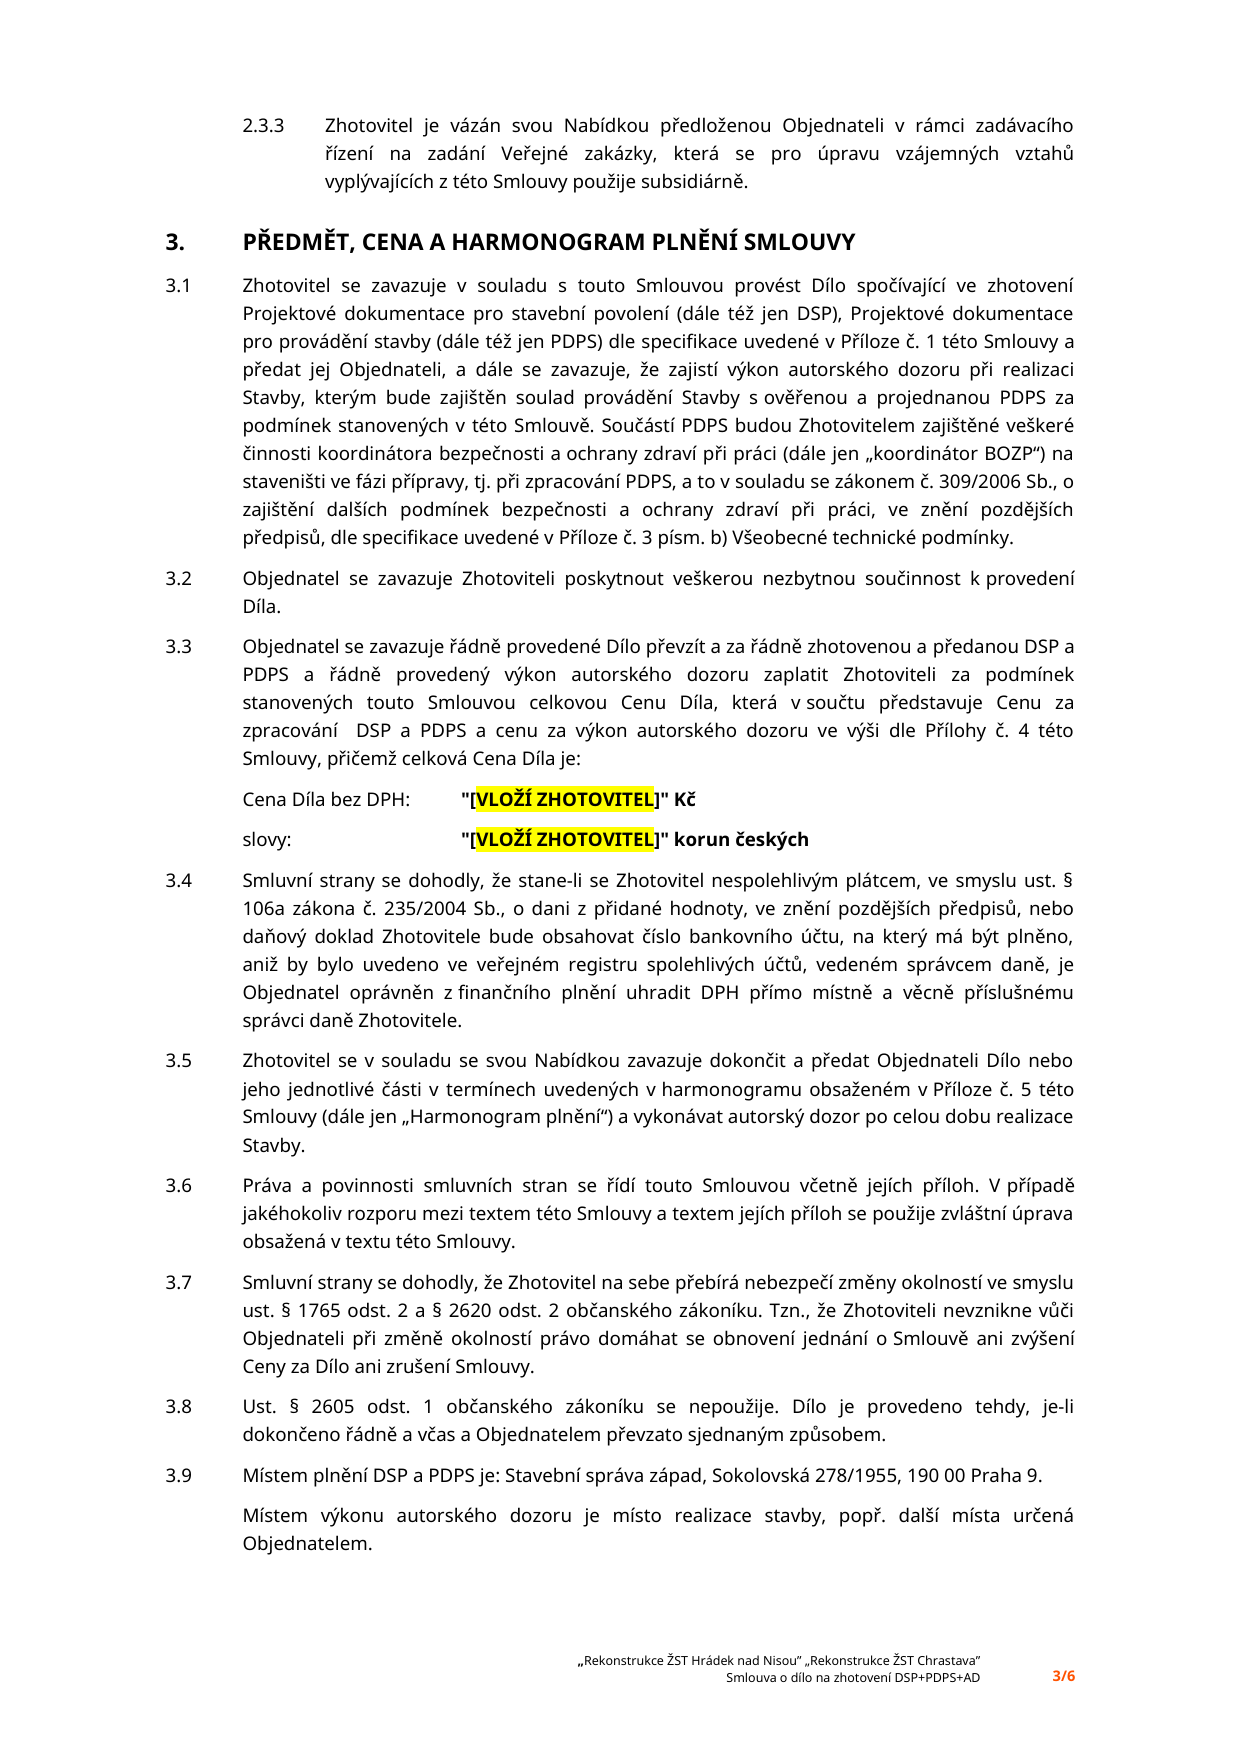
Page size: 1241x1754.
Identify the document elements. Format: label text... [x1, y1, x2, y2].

text PŘEDMĚT, CENA A HARMONOGRAM PLNĚNÍ SMLOUVY [165, 225, 1075, 257]
text Místem výkonu autorského dozoru je místo realizace stavby, popř. další místa určená Objednatelem. [242, 1503, 1075, 1556]
text Zhotovitel se v souladu se svou Nabídkou zavazuje dokončit a předat Objednateli Dílo nebo jeho jednotlivé části v termínech uvedených v harmonogramu obsaženém v Příloze č. 5 této Smlouvy (dále jen „Harmonogram plnění“) a vykonávat autorský dozor po celou dobu realizace Stavby. [165, 1048, 1075, 1157]
text Objednatel se zavazuje řádně provedené Dílo převzít a za řádně zhotovenou a předanou DSP a PDPS a řádně provedený výkon autorského dozoru zaplatit Zhotoviteli za podmínek stanovených touto Smlouvou celkovou Cenu Díla, která v součtu představuje Cenu za zpracování DSP a PDPS a cenu za výkon autorského dozoru ve výši dle Přílohy č. 4 této Smlouvy, přičemž celková Cena Díla je: [165, 633, 1075, 771]
text Zhotovitel je vázán svou Nabídkou předloženou Objednateli v rámci zadávacího řízení na zadání Veřejné zakázky, která se pro úpravu vzájemných vztahů vyplývajících z této Smlouvy použije subsidiárně. [242, 112, 1075, 194]
text Místem plnění DSP a PDPS je: Stavební správa západ, Sokolovská 278/1955, 190 00 Praha 9. [165, 1462, 1075, 1488]
text slovy: "[VLOŽÍ ZHOTOVITEL]" korun českých [242, 827, 476, 852]
text Smluvní strany se dohodly, že Zhotovitel na sebe přebírá nebezpečí změny okolností ve smyslu ust. § 1765 odst. 2 a § 2620 odst. 2 občanského zákoníku. Tzn., že Zhotoviteli nevznikne vůči Objednateli při změně okolností právo domáhat se obnovení jednání o Smlouvě ani zvýšení Ceny za Dílo ani zrušení Smlouvy. [165, 1269, 1075, 1378]
text Zhotovitel se zavazuje v souladu s touto Smlouvou provést Dílo spočívající ve zhotovení Projektové dokumentace pro stavební povolení (dále též jen DSP), Projektové dokumentace pro provádění stavby (dále též jen PDPS) dle specifikace uvedené v Příloze č. 1 této Smlouvy a předat jej Objednateli, a dále se zavazuje, že zajistí výkon autorského dozoru při realizaci Stavby, kterým bude zajištěn soulad provádění Stavby s ověřenou a projednanou PDPS za podmínek stanovených v této Smlouvě. Součástí PDPS budou Zhotovitelem zajištěné veškeré činnosti koordinátora bezpečnosti a ochrany zdraví při práci (dále jen „koordinátor BOZP“) na staveništi ve fázi přípravy, tj. při zpracování PDPS, a to v souladu se zákonem č. 309/2006 Sb., o zajištění dalších podmínek bezpečnosti a ochrany zdraví při práci, ve znění pozdějších předpisů, dle specifikace uvedené v Příloze č. 3 písm. b) Všeobecné technické podmínky. [165, 272, 1075, 550]
text Cena Díla bez DPH: "[VLOŽÍ ZHOTOVITEL]" Kč [242, 786, 476, 812]
text slovy: "[VLOŽÍ ZHOTOVITEL]" korun českých [654, 827, 1075, 852]
text Cena Díla bez DPH: "[VLOŽÍ ZHOTOVITEL]" Kč [654, 786, 1075, 812]
text Ust. § 2605 odst. 1 občanského zákoníku se nepoužije. Dílo je provedeno tehdy, je-li dokončeno řádně a včas a Objednatelem převzato sjednaným způsobem. [165, 1393, 1075, 1447]
text Práva a povinnosti smluvních stran se řídí touto Smlouvou včetně jejích příloh. V případě jakéhokoliv rozporu mezi textem této Smlouvy a textem jejích příloh se použije zvláštní úprava obsažená v textu této Smlouvy. [165, 1172, 1075, 1254]
text Smluvní strany se dohodly, že stane-li se Zhotovitel nespolehlivým plátcem, ve smyslu ust. § 106a zákona č. 235/2004 Sb., o dani z přidané hodnoty, ve znění pozdějších předpisů, nebo daňový doklad Zhotovitele bude obsahovat číslo bankovního účtu, na který má být plněno, aniž by bylo uvedeno ve veřejném registru spolehlivých účtů, vedeném správcem daně, je Objednatel oprávněn z finančního plnění uhradit DPH přímo místně a věcně příslušnému správci daně Zhotovitele. [165, 867, 1075, 1033]
text Objednatel se zavazuje Zhotoviteli poskytnout veškerou nezbytnou součinnost k provedení Díla. [165, 565, 1075, 618]
